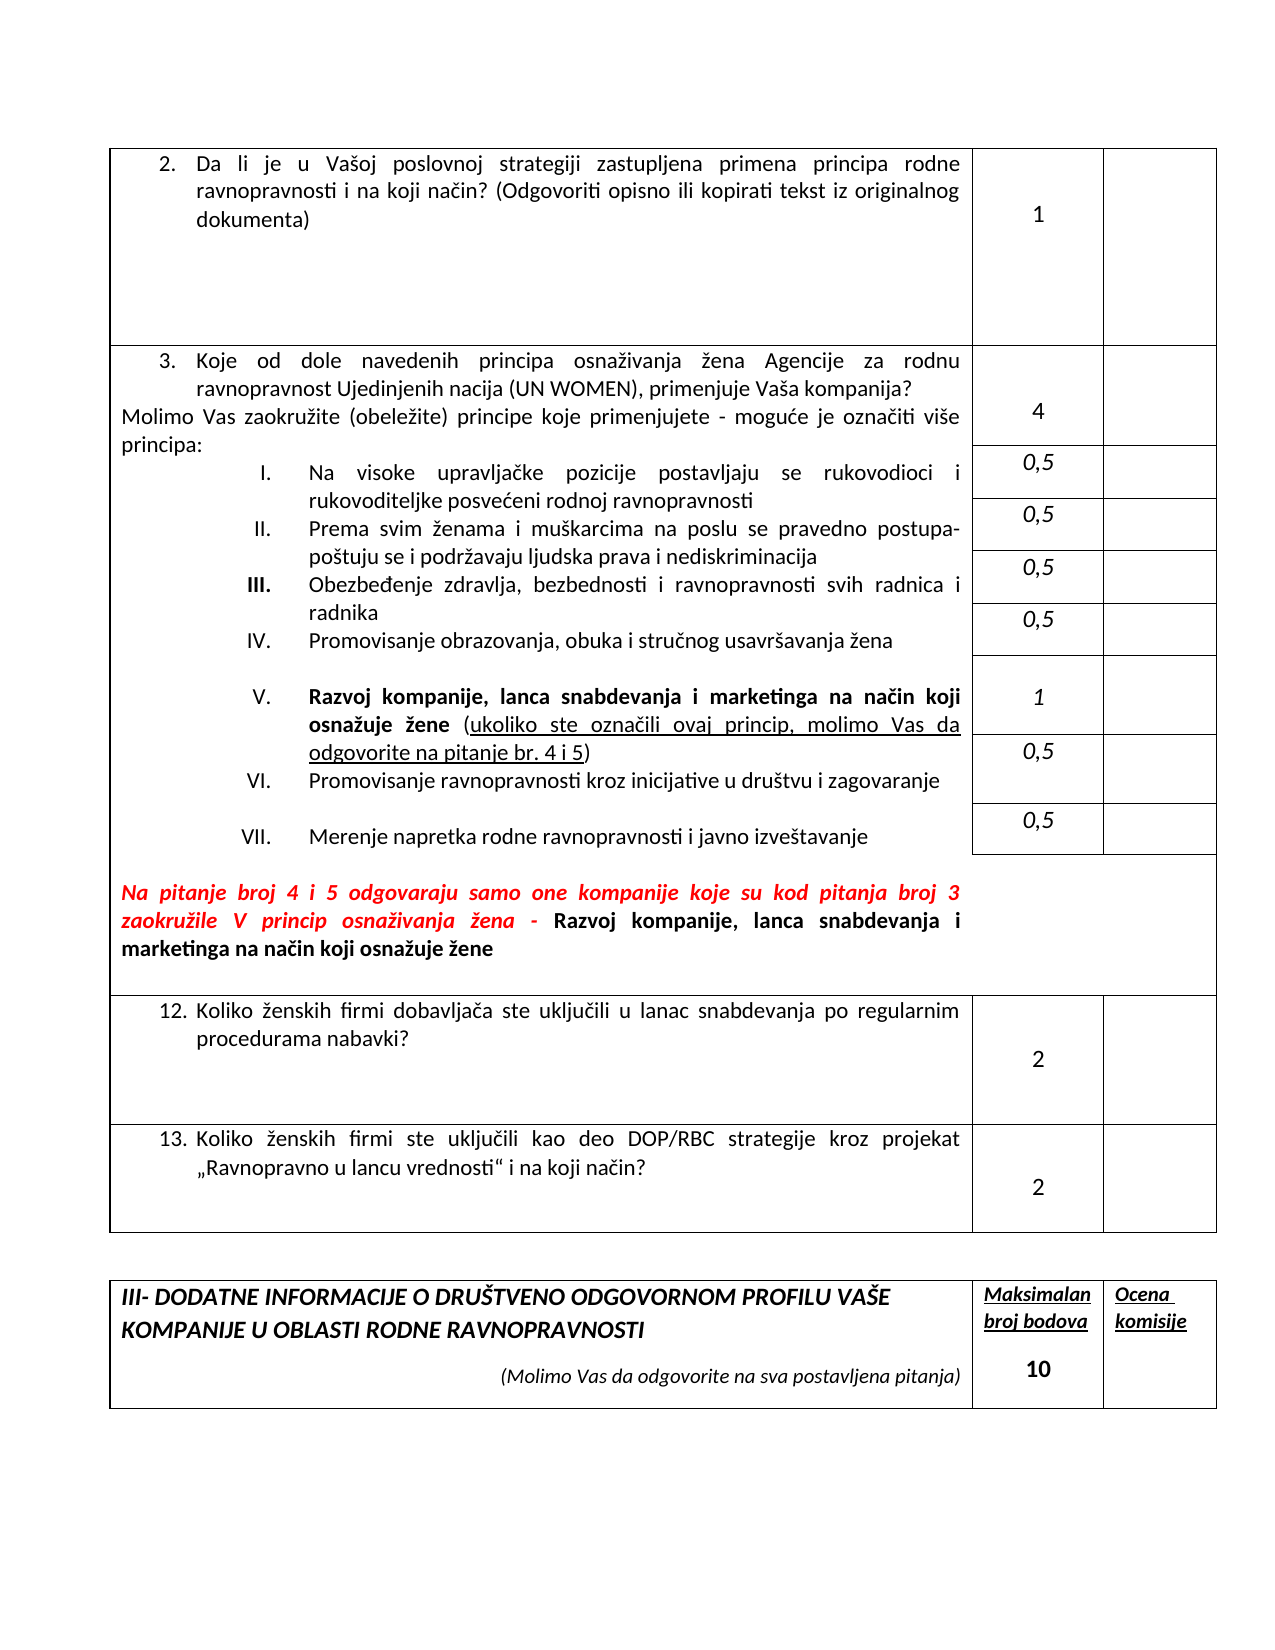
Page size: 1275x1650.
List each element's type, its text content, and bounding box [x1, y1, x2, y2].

table_cell 1 [973, 656, 1103, 734]
table_cell Da li je u Vašoj poslovnoj strategiji zastupljena primena principa rodne ravnopravnosti i na koji način? (Odgovoriti opisno ili kopirati tekst iz originalnog dokumenta) [111, 149, 972, 345]
table_cell 0,5 [973, 446, 1103, 497]
table_cell 2 [973, 1125, 1103, 1232]
table_cell Koliko ženskih firmi ste uključili kao deo DOP/RBC strategije kroz projekat „Ravnopravno u lancu vrednosti“ i na koji način? [111, 1125, 972, 1232]
table_cell Koje od dole navedenih principa osnaživanja žena Agencije za rodnu ravnopravnost Ujedinjenih nacija (UN WOMEN), primenjuje Vaša kompanija? Molimo Vas zaokružite (obeležite) principe koje primenjujete - moguće je označiti više principa: Na visoke upravljačke pozicije postavljaju se rukovodioci i rukovoditeljke posvećeni rodnoj ravnopravnosti Prema svim ženama i muškarcima na poslu se pravedno postupa- poštuju se i podržavaju ljudska prava i nediskriminacija Obezbeđenje zdravlja, bezbednosti i ravnopravnosti svih radnica i radnika Promovisanje obrazovanja, obuka i stručnog usavršavanja žena Razvoj kompanije, lanca snabdevanja i marketinga na način koji osnažuje žene (ukoliko ste označili ovaj princip, molimo Vas da odgovorite na pitanje br. 4 i 5) Promovisanje ravnopravnosti kroz inicijative u društvu i zagovaranje Merenje napretka rodne ravnopravnosti i javno izveštavanje Na pitanje broj 4 i 5 odgovaraju samo one kompanije koje su kod pitanja broj 3 zaokružile V princip osnaživanja žena - Razvoj kompanije, lanca snabdevanja i marketinga na način koji osnažuje žene [111, 346, 972, 995]
table_cell 0,5 [973, 735, 1103, 803]
table_header Maksimalan broj bodova 10 [973, 1281, 1103, 1408]
table_cell 4 [973, 346, 1103, 445]
table_cell [1104, 1125, 1216, 1232]
table_cell [1104, 604, 1216, 655]
table_cell [1104, 735, 1216, 803]
table_cell 0,5 [973, 604, 1103, 655]
table_header III- DODATNE INFORMACIJE O DRUŠTVENO ODGOVORNOM PROFILU VAŠE KOMPANIJE U OBLASTI RODNE RAVNOPRAVNOSTI (Molimo Vas da odgovorite na sva postavljena pitanja) [111, 1281, 972, 1408]
table_cell 0,5 [973, 499, 1103, 550]
table_cell 2 [973, 996, 1103, 1123]
table_cell [1104, 446, 1216, 497]
table_cell [1104, 149, 1216, 345]
table_header Ocena komisije [1104, 1281, 1216, 1408]
table_cell 0,5 [973, 804, 1103, 854]
table_cell [973, 855, 1216, 995]
table_cell [1104, 499, 1216, 550]
table_cell [1104, 804, 1216, 854]
table_cell [1104, 996, 1216, 1123]
table_cell [1104, 656, 1216, 734]
table_cell [1104, 346, 1216, 445]
table_cell Koliko ženskih firmi dobavljača ste uključili u lanac snabdevanja po regularnim procedurama nabavki? [111, 996, 972, 1123]
table_cell 0,5 [973, 551, 1103, 602]
table_cell [1104, 551, 1216, 602]
table_cell 1 [973, 149, 1103, 345]
